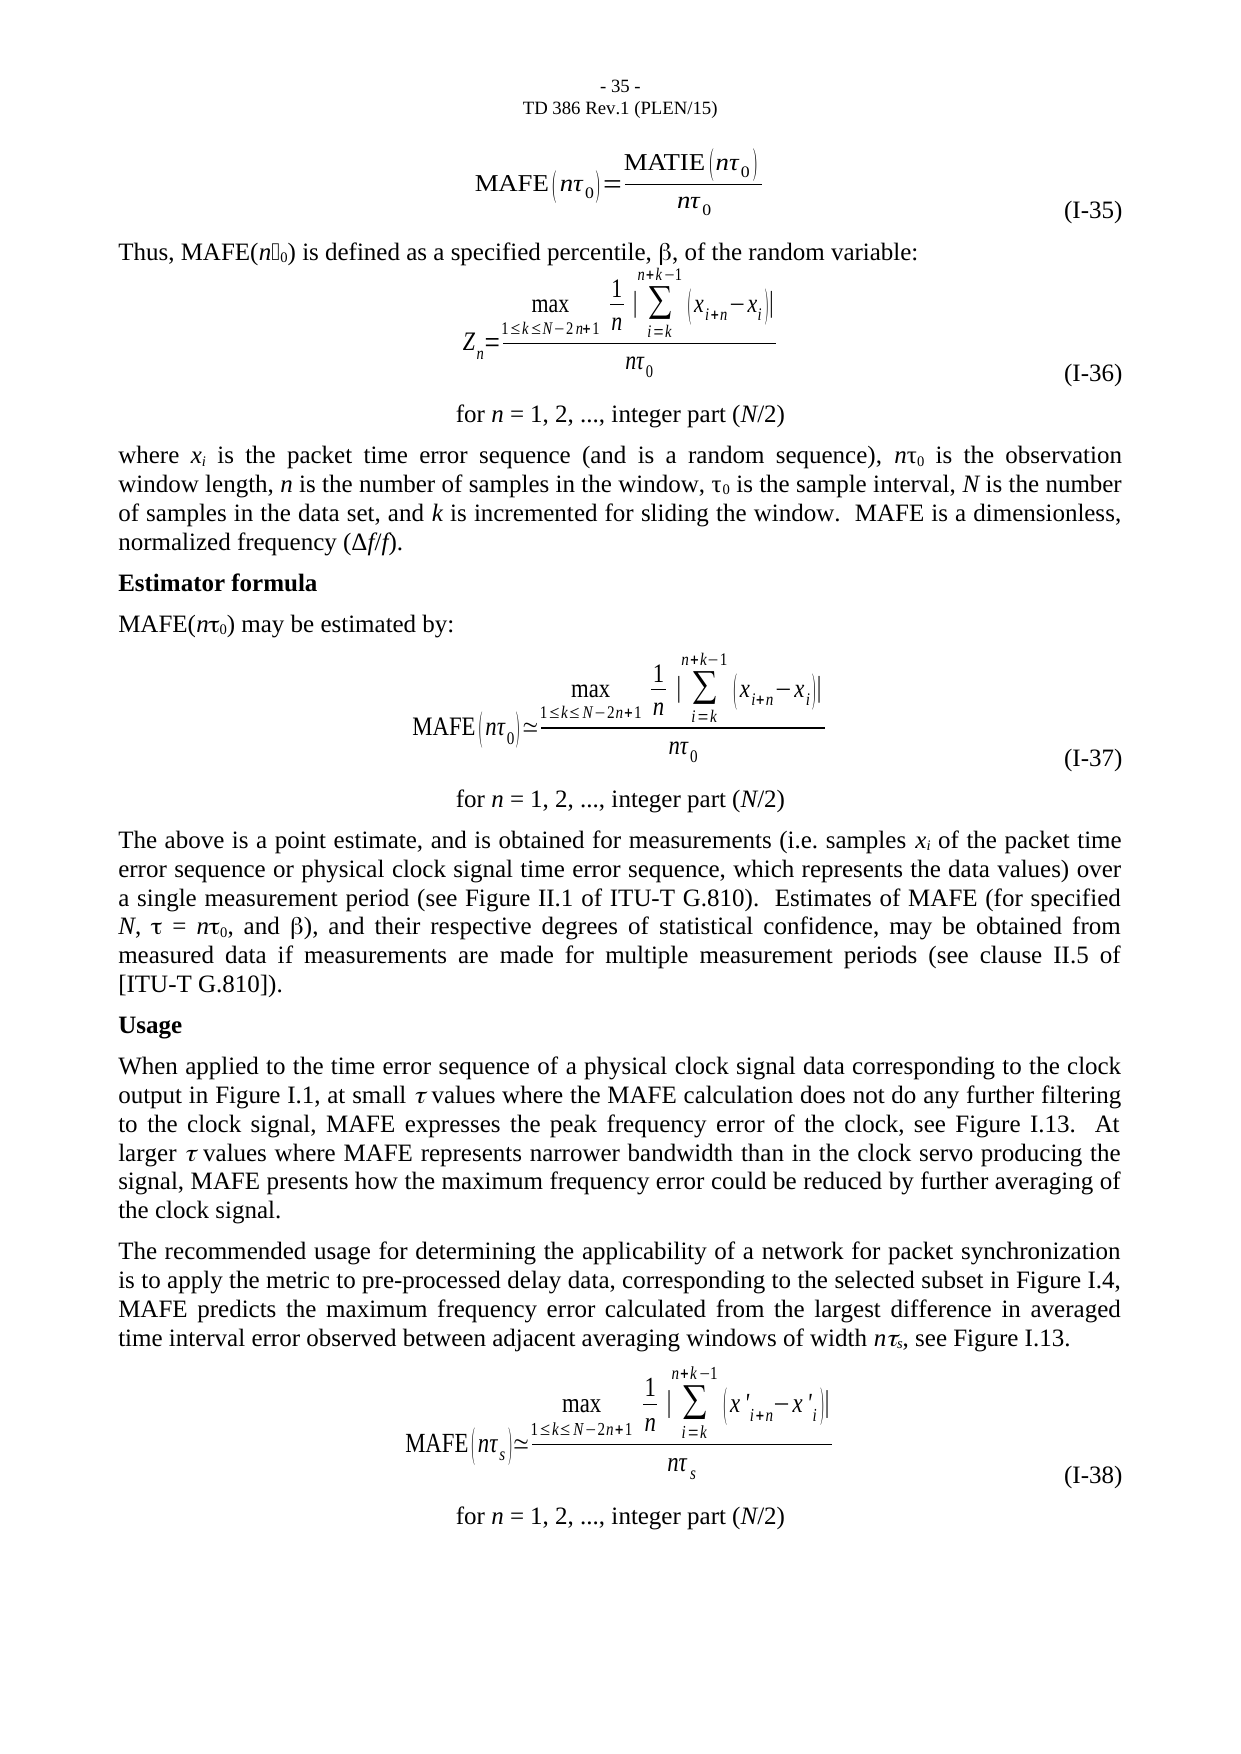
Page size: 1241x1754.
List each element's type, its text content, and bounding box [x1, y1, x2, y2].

text The above is a point estimate, and is obtained for measurements (i.e. samples xi of the packet time error sequence or physical clock signal time error sequence, which represents the data values) over a single measurement period (see Figure II.1 of ITU-T G.810). Estimates of MAFE (for specified N, = n0, and ), and their respective degrees of statistical confidence, may be obtained from measured data if measurements are made for multiple measurement periods (see clause II.5 of [ITU-T G.810]). [118, 825, 1122, 998]
text The recommended usage for determining the applicability of a network for packet synchronization is to apply the metric to pre-processed delay data, corresponding to the selected subset in Figure I.4, MAFE predicts the maximum frequency error calculated from the largest difference in averaged time interval error observed between adjacent averaging windows of width ns, see Figure I.13. [118, 1236, 1122, 1351]
text for n = 1, 2, ..., integer part (N/2) [118, 1501, 1122, 1530]
text (I-35) [118, 148, 1122, 224]
text (I-38) [118, 1364, 1122, 1489]
text Usage [118, 1010, 1122, 1039]
text for n = 1, 2, ..., integer part (N/2) [118, 784, 1122, 813]
text MAFE(n0) may be estimated by: [118, 609, 1122, 638]
text where xi is the packet time error sequence (and is a random sequence), nτ0 is the observation window length, n is the number of samples in the window, τ0 is the sample interval, N is the number of samples in the data set, and k is incremented for sliding the window. MAFE is a dimensionless, normalized frequency (Δf/f). [118, 440, 1122, 555]
text for n = 1, 2, ..., integer part (N/2) [118, 399, 1122, 428]
text Estimator formula [118, 568, 1122, 597]
text When applied to the time error sequence of a physical clock signal data corresponding to the clock output in Figure I.1, at small values where the MAFE calculation does not do any further filtering to the clock signal, MAFE expresses the peak frequency error of the clock, see Figure I.13. At larger values where MAFE represents narrower bandwidth than in the clock servo producing the signal, MAFE presents how the maximum frequency error could be reduced by further averaging of the clock signal. [118, 1051, 1122, 1224]
text (I-37) [118, 650, 1122, 771]
text Thus, MAFE(n) is defined as a specified percentile, , of the random variable: [118, 237, 1122, 265]
text (I-36) [118, 265, 1122, 387]
